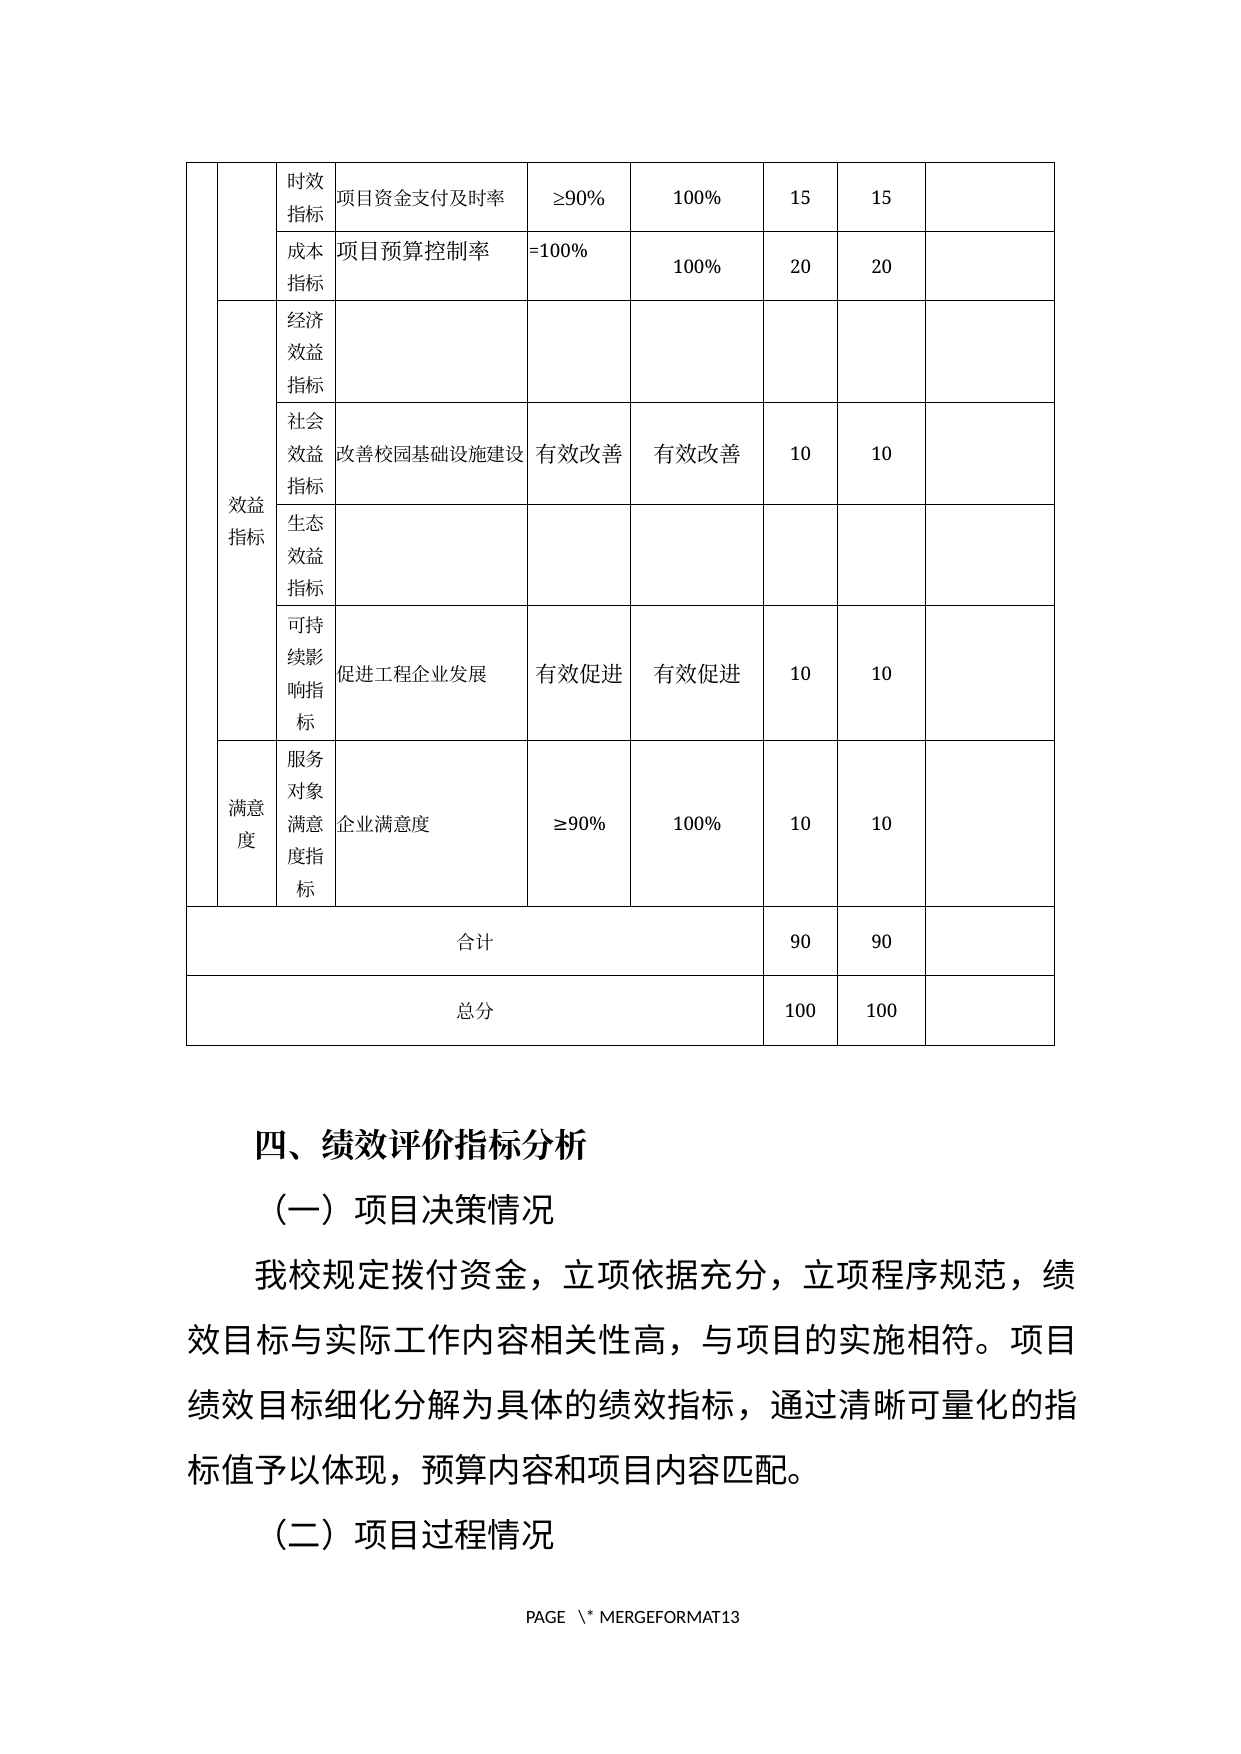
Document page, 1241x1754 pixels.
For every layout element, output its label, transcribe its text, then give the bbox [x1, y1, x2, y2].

table_cell [926, 403, 1054, 504]
table_cell 90 [764, 907, 837, 975]
table_cell =100% [528, 232, 630, 300]
table_cell 15 [838, 163, 925, 231]
table_cell 项目资金支付及时率 [336, 163, 527, 231]
table_cell 20 [764, 232, 837, 300]
table_cell [926, 976, 1054, 1044]
table_cell 成本指标 [277, 232, 335, 300]
text （一）项目决策情况 [187, 1176, 1078, 1241]
table_cell 项目预算控制率 [336, 232, 527, 300]
table_cell 满意度 [218, 741, 276, 906]
table_cell 促进工程企业发展 [336, 606, 527, 739]
table_cell [631, 505, 763, 605]
table_cell 社会效益 指标 [277, 403, 335, 504]
table_cell 有效改善 [528, 403, 630, 504]
table_cell 10 [764, 741, 837, 906]
table_cell [838, 505, 925, 605]
table_cell [926, 163, 1054, 231]
table_cell ≥90% [528, 741, 630, 906]
table_cell [764, 505, 837, 605]
table_cell 有效促进 [631, 606, 763, 739]
table_cell 10 [838, 606, 925, 739]
table_cell [926, 232, 1054, 300]
table_cell 企业满意度 [336, 741, 527, 906]
table_cell 经济效益指标 [277, 301, 335, 402]
table_cell [764, 301, 837, 402]
table_cell ≥90% [528, 163, 630, 231]
table_cell [336, 505, 527, 605]
table_cell [926, 606, 1054, 739]
table_cell 100% [631, 232, 763, 300]
table_cell 合计 [187, 907, 763, 975]
table_cell 效益指标 [218, 301, 276, 739]
table_cell 10 [764, 403, 837, 504]
table_cell [631, 301, 763, 402]
list 项目过程情况 [187, 1501, 1078, 1566]
table_cell 100 [764, 976, 837, 1044]
table_cell 10 [838, 403, 925, 504]
table_cell [926, 505, 1054, 605]
table_cell 有效促进 [528, 606, 630, 739]
table_cell 10 [838, 741, 925, 906]
table_cell [336, 301, 527, 402]
table_cell 90 [838, 907, 925, 975]
text 我校规定拨付资金，立项依据充分，立项程序规范，绩效目标与实际工作内容相关性高，与项目的实施相符。项目绩效目标细化分解为具体的绩效指标，通过清晰可量化的指标值予以体现，预算内容和项目内容匹配。 [187, 1241, 1078, 1501]
table_cell 10 [764, 606, 837, 739]
table_cell [528, 505, 630, 605]
table_cell 有效改善 [631, 403, 763, 504]
table_cell [926, 741, 1054, 906]
table_cell [838, 301, 925, 402]
table_cell [926, 301, 1054, 402]
table_cell 100 [838, 976, 925, 1044]
table_cell 100% [631, 163, 763, 231]
list 绩效评价指标分析 [187, 1111, 1078, 1176]
table_cell 改善校园基础设施建设 [336, 403, 527, 504]
table_cell 总分 [187, 976, 763, 1044]
table_cell 时效指标 [277, 163, 335, 231]
table_cell 15 [764, 163, 837, 231]
table_cell 100% [631, 741, 763, 906]
table_cell 生态效益指标 [277, 505, 335, 605]
table_cell [926, 907, 1054, 975]
table_cell 服务对象满意度指标 [277, 741, 335, 906]
table_cell [528, 301, 630, 402]
table_cell 可持续影响指标 [277, 606, 335, 739]
table_cell 20 [838, 232, 925, 300]
